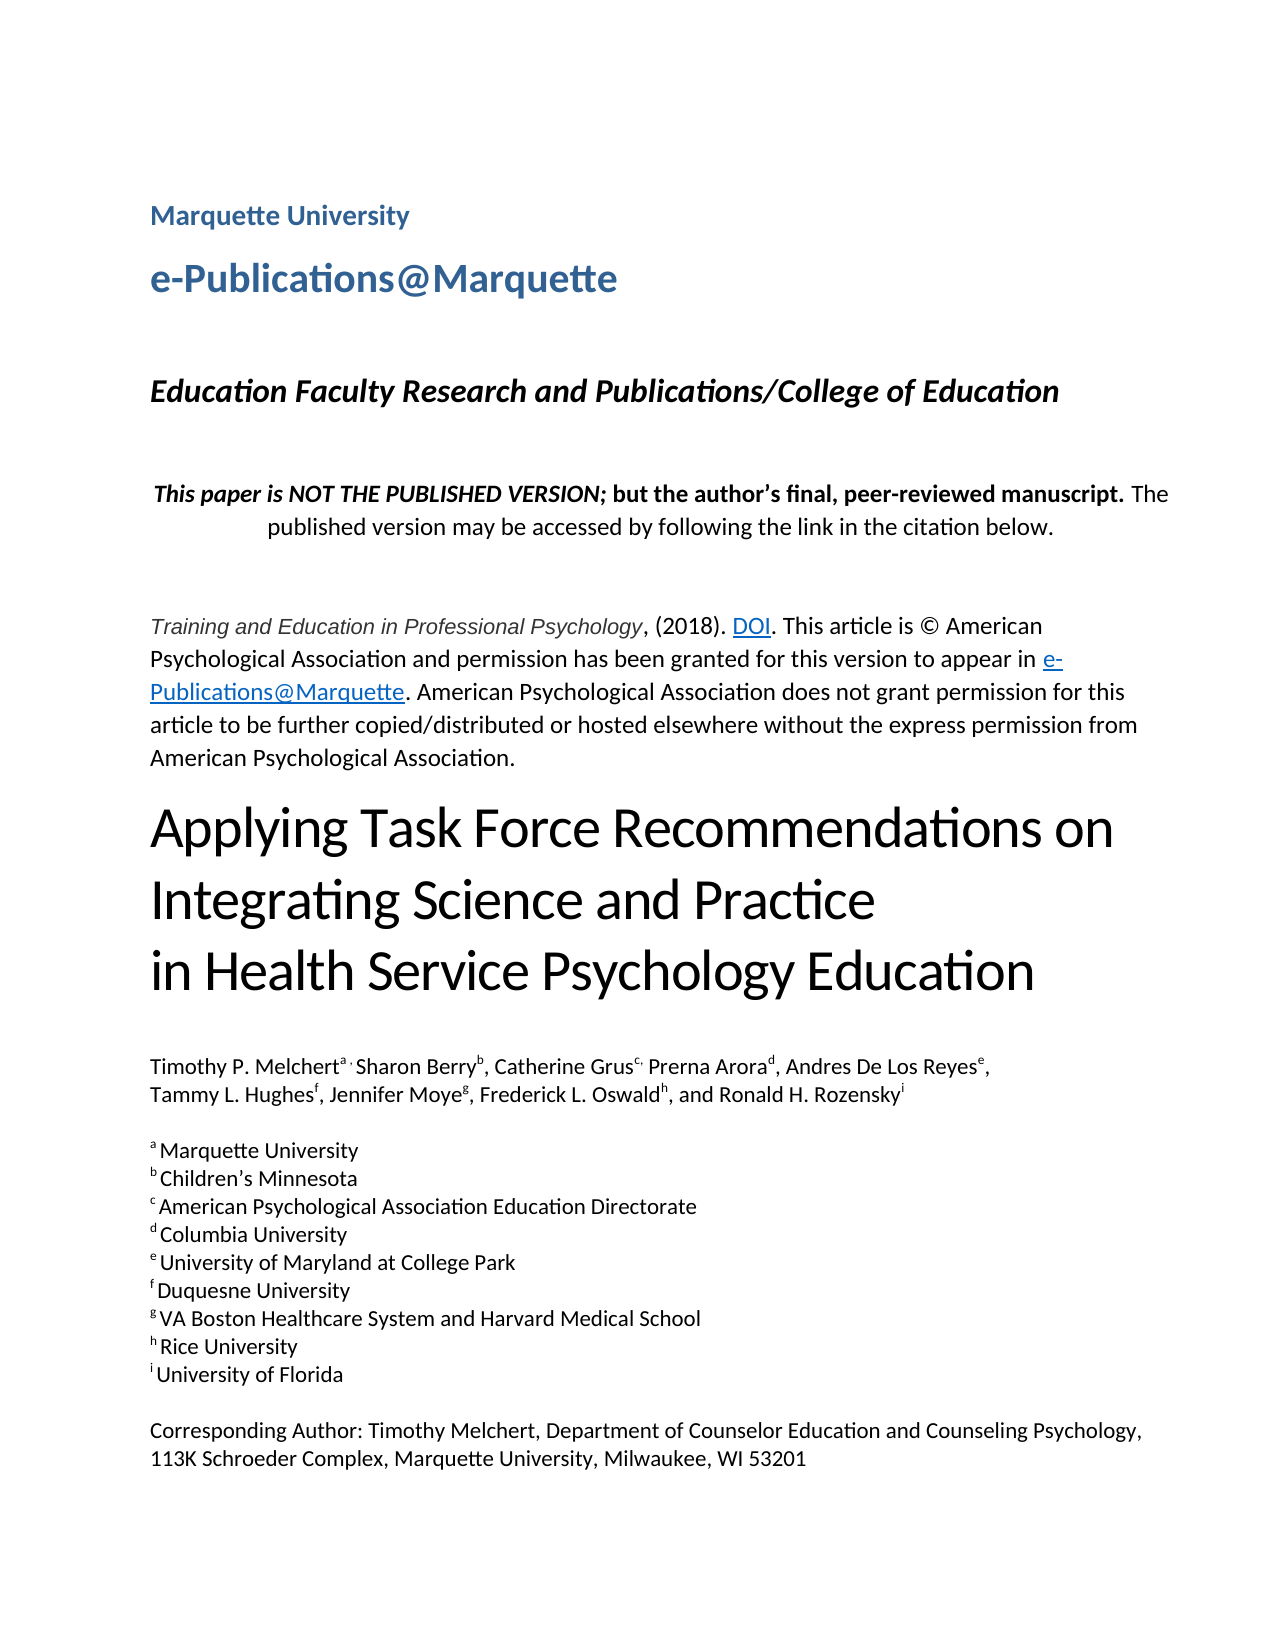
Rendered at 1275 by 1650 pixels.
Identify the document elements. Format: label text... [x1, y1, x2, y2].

text Education Faculty Research and Publications/College of Education [150, 370, 1172, 411]
text a Marquette University [150, 1136, 1172, 1164]
text i University of Florida [150, 1360, 1172, 1388]
title in Health Service Psychology Education [150, 934, 1172, 1005]
text d Columbia University [150, 1220, 1172, 1248]
text h Rice University [150, 1332, 1172, 1360]
text g VA Boston Healthcare System and Harvard Medical School [150, 1304, 1172, 1332]
title Applying Task Force Recommendations on Integrating Science and Practice [150, 791, 1172, 934]
text b Children’s Minnesota [150, 1164, 1172, 1192]
text e University of Maryland at College Park [150, 1248, 1172, 1276]
text This paper is NOT THE PUBLISHED VERSION; but the author’s final, peer-reviewed manuscript. The published version may be accessed by following the link in the citation below. [150, 478, 1172, 541]
text f Duquesne University [150, 1276, 1172, 1304]
text Corresponding Author: Timothy Melchert, Department of Counselor Education and Counseling Psychology, 113K Schroeder Complex, Marquette University, Milwaukee, WI 53201 [150, 1416, 1172, 1472]
text Timothy P. Melcherta , Sharon Berryb, Catherine Grusc, Prerna Arorad, Andres De Los Reyese, [150, 1052, 1172, 1080]
text Marquette University [150, 197, 1172, 232]
text Training and Education in Professional Psychology, (2018). DOI. This article is © American Psychological Association and permission has been granted for this version to appear in e-Publications@Marquette. American Psychological Association does not grant permission for this article to be further copied/distributed or hosted elsewhere without the express permission from American Psychological Association. [150, 610, 1172, 772]
text e-Publications@Marquette [150, 252, 1172, 303]
text Tammy L. Hughesf, Jennifer Moyeg, Frederick L. Oswaldh, and Ronald H. Rozenskyi [150, 1080, 1172, 1108]
text c American Psychological Association Education Directorate [150, 1192, 1172, 1220]
